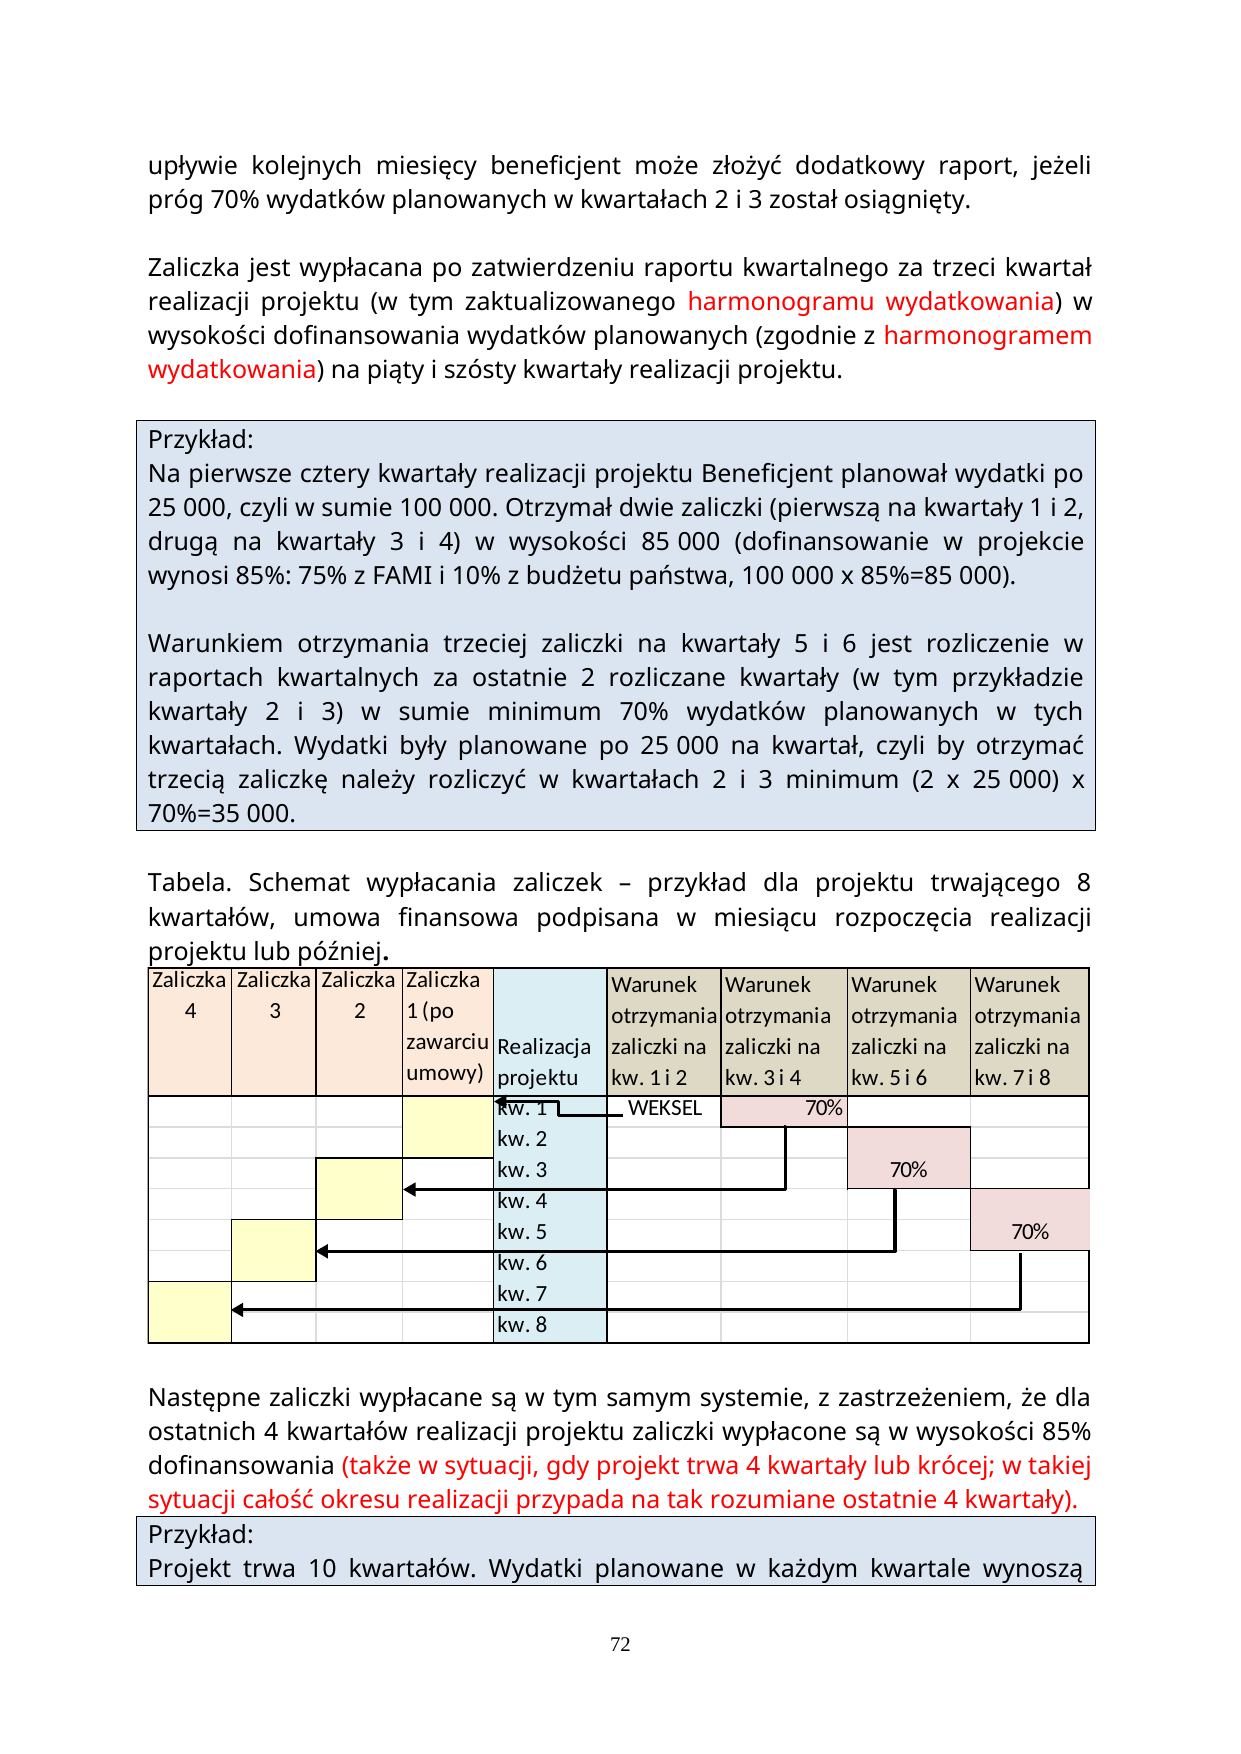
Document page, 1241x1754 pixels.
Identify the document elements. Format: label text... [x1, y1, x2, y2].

text Tabela. Schemat wypłacania zaliczek – przykład dla projektu trwającego 8 kwartałów, umowa finansowa podpisana w miesiącu rozpoczęcia realizacji projektu lub później. [148, 865, 1093, 967]
text Następne zaliczki wypłacane są w tym samym systemie, z zastrzeżeniem, że dla ostatnich 4 kwartałów realizacji projektu zaliczki wypłacone są w wysokości 85% dofinansowania (także w sytuacji, gdy projekt trwa 4 kwartały lub krócej; w takiej sytuacji całość okresu realizacji przypada na tak rozumiane ostatnie 4 kwartały). [148, 1379, 1093, 1516]
table_header Przykład: Na pierwsze cztery kwartały realizacji projektu Beneficjent planował wydatki po 25 000, czyli w sumie 100 000. Otrzymał dwie zaliczki (pierwszą na kwartały 1 i 2, drugą na kwartały 3 i 4) w wysokości 85 000 (dofinansowanie w projekcie wynosi 85%: 75% z FAMI i 10% z budżetu państwa, 100 000 x 85%=85 000). Warunkiem otrzymania trzeciej zaliczki na kwartały 5 i 6 jest rozliczenie w raportach kwartalnych za ostatnie 2 rozliczane kwartały (w tym przykładzie kwartały 2 i 3) w sumie minimum 70% wydatków planowanych w tych kwartałach. Wydatki były planowane po 25 000 na kwartał, czyli by otrzymać trzecią zaliczkę należy rozliczyć w kwartałach 2 i 3 minimum (2 x 25 000) x 70%=35 000. [137, 421, 1095, 830]
text Zaliczka jest wypłacana po zatwierdzeniu raportu kwartalnego za trzeci kwartał realizacji projektu (w tym zaktualizowanego harmonogramu wydatkowania) w wysokości dofinansowania wydatków planowanych (zgodnie z harmonogramem wydatkowania) na piąty i szósty kwartały realizacji projektu. [148, 250, 1093, 386]
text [148, 148, 1093, 216]
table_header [137, 1517, 1095, 1585]
